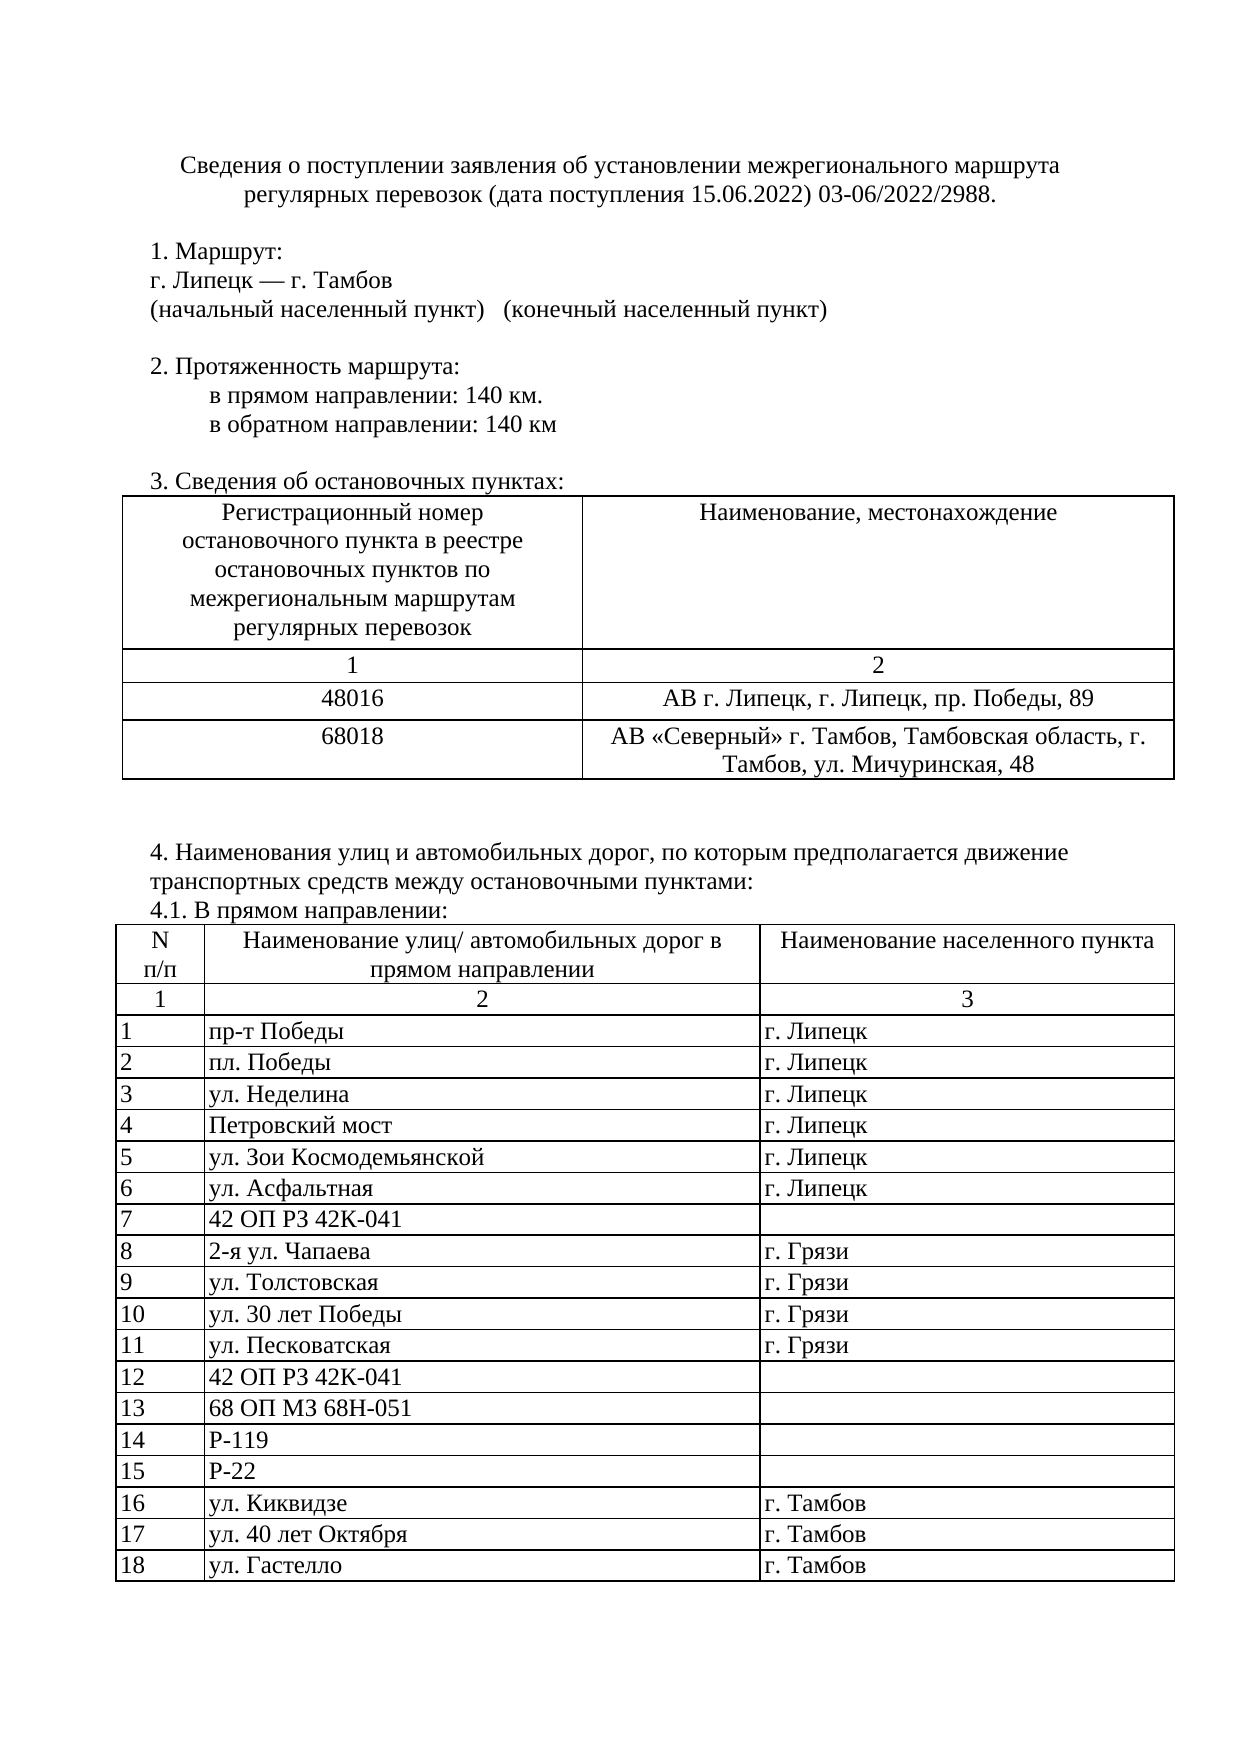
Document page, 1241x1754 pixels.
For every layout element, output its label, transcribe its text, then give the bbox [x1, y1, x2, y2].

table_cell г. Тамбов [761, 1488, 1174, 1517]
table_cell 3 [761, 984, 1174, 1014]
table_cell 9 [117, 1267, 204, 1297]
table_cell ул. Киквидзе [205, 1488, 759, 1517]
table_header Регистрационный номер остановочного пункта в реестре остановочных пунктов по межрегиональным маршрутам регулярных перевозок [123, 497, 582, 648]
table_cell ул. Толстовская [205, 1267, 759, 1297]
text г. Липецк — г. Тамбов [150, 265, 1090, 294]
text (начальный населенный пункт) (конечный населенный пункт) [150, 294, 1090, 322]
text в прямом направлении: 140 км. [150, 380, 1090, 409]
table_cell [761, 1456, 1174, 1486]
table_cell г. Тамбов [761, 1551, 1174, 1580]
table_cell 2-я ул. Чапаева [205, 1236, 759, 1266]
table_cell 68 ОП МЗ 68Н-051 [205, 1393, 759, 1423]
table_cell [761, 1393, 1174, 1423]
table_cell 2 [583, 650, 1173, 681]
text 1. Маршрут: [150, 236, 1090, 265]
table_cell 68018 [123, 721, 582, 778]
table_cell г. Липецк [761, 1016, 1174, 1046]
table_cell ул. 30 лет Победы [205, 1299, 759, 1329]
text 2. Протяженность маршрута: [150, 351, 1090, 380]
table_cell 7 [117, 1205, 204, 1234]
table_cell г. Липецк [761, 1110, 1174, 1140]
table_cell 2 [117, 1047, 204, 1077]
table_cell 48016 [123, 683, 582, 719]
table_header N п/п [117, 925, 204, 983]
table_cell [761, 1362, 1174, 1392]
table_cell ул. Гастелло [205, 1551, 759, 1580]
table_cell ул. Асфальтная [205, 1173, 759, 1203]
table_cell 42 ОП РЗ 42К-041 [205, 1205, 759, 1234]
table_cell г. Липецк [761, 1079, 1174, 1108]
table_cell г. Грязи [761, 1330, 1174, 1360]
table_cell 12 [117, 1362, 204, 1392]
table_cell пл. Победы [205, 1047, 759, 1077]
table_cell [761, 1425, 1174, 1454]
table_cell 10 [117, 1299, 204, 1329]
table_cell 15 [117, 1456, 204, 1486]
table_cell ул. Неделина [205, 1079, 759, 1108]
table_cell пр-т Победы [205, 1016, 759, 1046]
table_header Наименование, местонахождение [583, 497, 1173, 648]
table_cell 1 [117, 1016, 204, 1046]
table_cell 18 [117, 1551, 204, 1580]
table_cell г. Липецк [761, 1173, 1174, 1203]
table_cell Петровский мост [205, 1110, 759, 1140]
table_cell 4 [117, 1110, 204, 1140]
table_cell 3 [117, 1079, 204, 1108]
table_cell г. Тамбов [761, 1519, 1174, 1549]
table_header Наименование улиц/ автомобильных дорог в прямом направлении [205, 925, 759, 983]
table_cell г. Грязи [761, 1267, 1174, 1297]
table_cell 8 [117, 1236, 204, 1266]
table_cell 17 [117, 1519, 204, 1549]
table_cell 42 ОП РЗ 42К-041 [205, 1362, 759, 1392]
text Сведения о поступлении заявления об установлении межрегионального маршрута регулярных перевозок (дата поступления 15.06.2022) 03-06/2022/2988. [150, 150, 1090, 207]
table_cell ул. Песковатская [205, 1330, 759, 1360]
text в обратном направлении: 140 км [150, 409, 1090, 437]
text 3. Сведения об остановочных пунктах: [150, 466, 1090, 495]
table_header Наименование населенного пункта [761, 925, 1174, 983]
table_cell 16 [117, 1488, 204, 1517]
text 4. Наименования улиц и автомобильных дорог, по которым предполагается движение транспортных средств между остановочными пунктами: [150, 837, 1090, 895]
text 4.1. В прямом направлении: [150, 895, 1090, 924]
table_cell [761, 1205, 1174, 1234]
table_cell 13 [117, 1393, 204, 1423]
table_cell г. Грязи [761, 1299, 1174, 1329]
table_cell 2 [205, 984, 759, 1014]
table_cell 6 [117, 1173, 204, 1203]
table_cell г. Липецк [761, 1142, 1174, 1171]
table_cell 1 [123, 650, 582, 681]
table_cell 14 [117, 1425, 204, 1454]
table_cell г. Грязи [761, 1236, 1174, 1266]
table_cell ул. 40 лет Октября [205, 1519, 759, 1549]
table_cell 5 [117, 1142, 204, 1171]
table_cell АВ г. Липецк, г. Липецк, пр. Победы, 89 [583, 683, 1173, 719]
table_cell ул. Зои Космодемьянской [205, 1142, 759, 1171]
table_cell АВ «Северный» г. Тамбов, Тамбовская область, г. Тамбов, ул. Мичуринская, 48 [583, 721, 1173, 778]
table_cell Р-119 [205, 1425, 759, 1454]
table_cell 1 [117, 984, 204, 1014]
table_cell Р-22 [205, 1456, 759, 1486]
table_cell 11 [117, 1330, 204, 1360]
table_cell г. Липецк [761, 1047, 1174, 1077]
